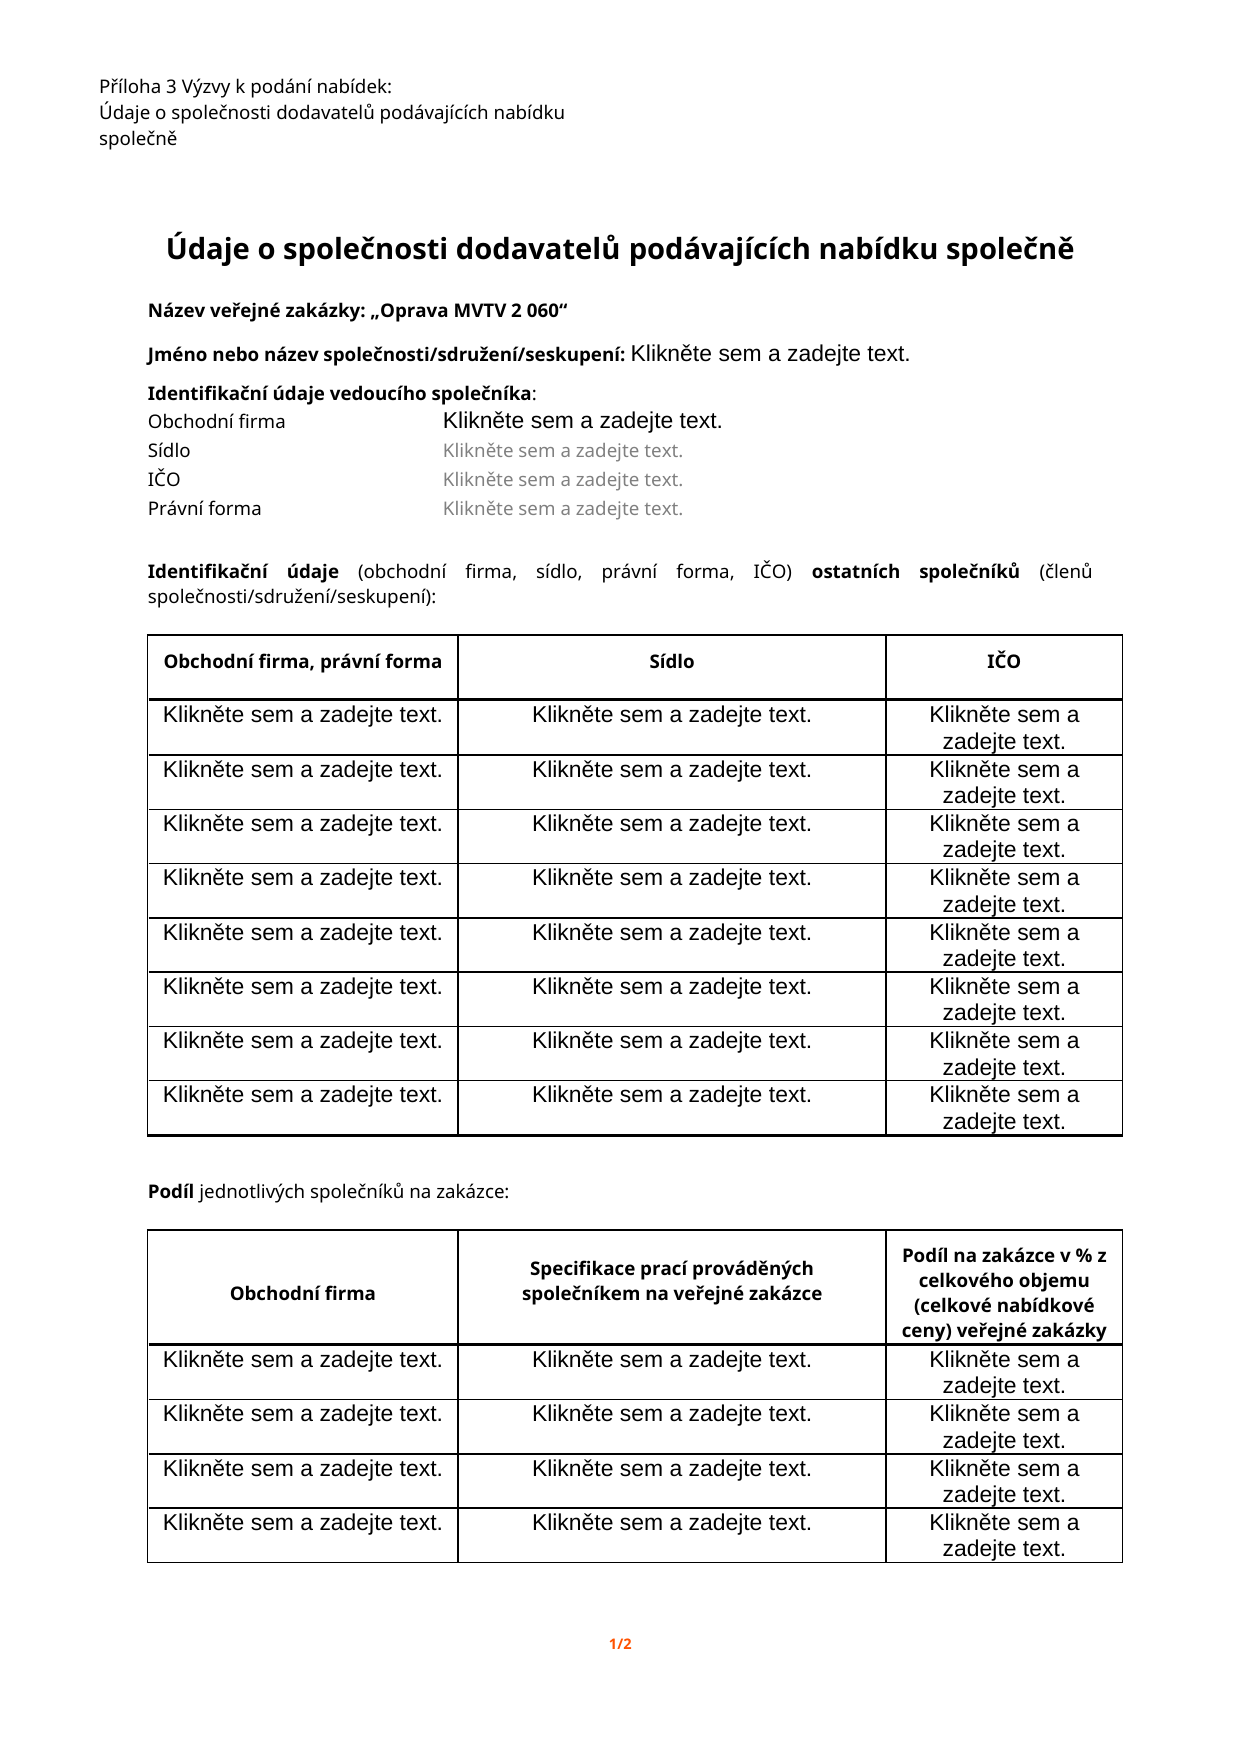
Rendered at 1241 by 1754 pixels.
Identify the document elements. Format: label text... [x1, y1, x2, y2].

title Údaje o společnosti dodavatelů podávajících nabídku společně [148, 228, 1093, 268]
table_header Podíl na zakázce v % z celkového objemu (celkové nabídkové ceny) veřejné zakázky [887, 1231, 1122, 1343]
table_header Sídlo [459, 636, 885, 698]
text Identifikační údaje (obchodní firma, sídlo, právní forma, IČO) ostatních společníků (členů společnosti/sdružení/seskupení): [148, 559, 1093, 609]
text Podíl jednotlivých společníků na zakázce: [148, 1179, 1093, 1229]
text Jméno nebo název společnosti/sdružení/seskupení: [148, 336, 1093, 367]
text Sídlo [148, 434, 1093, 463]
text Název veřejné zakázky: „Oprava MVTV 2 060“ [148, 293, 1093, 324]
table_header IČO [887, 636, 1122, 698]
text IČO [148, 463, 1093, 492]
text Identifikační údaje vedoucího společníka: [148, 380, 1093, 405]
table_header Obchodní firma, právní forma [148, 636, 457, 698]
text Obchodní firma [148, 405, 1093, 434]
text Právní forma [148, 492, 1093, 521]
table_header Obchodní firma [148, 1231, 457, 1343]
table_header Specifikace prací prováděných společníkem na veřejné zakázce [459, 1231, 885, 1343]
